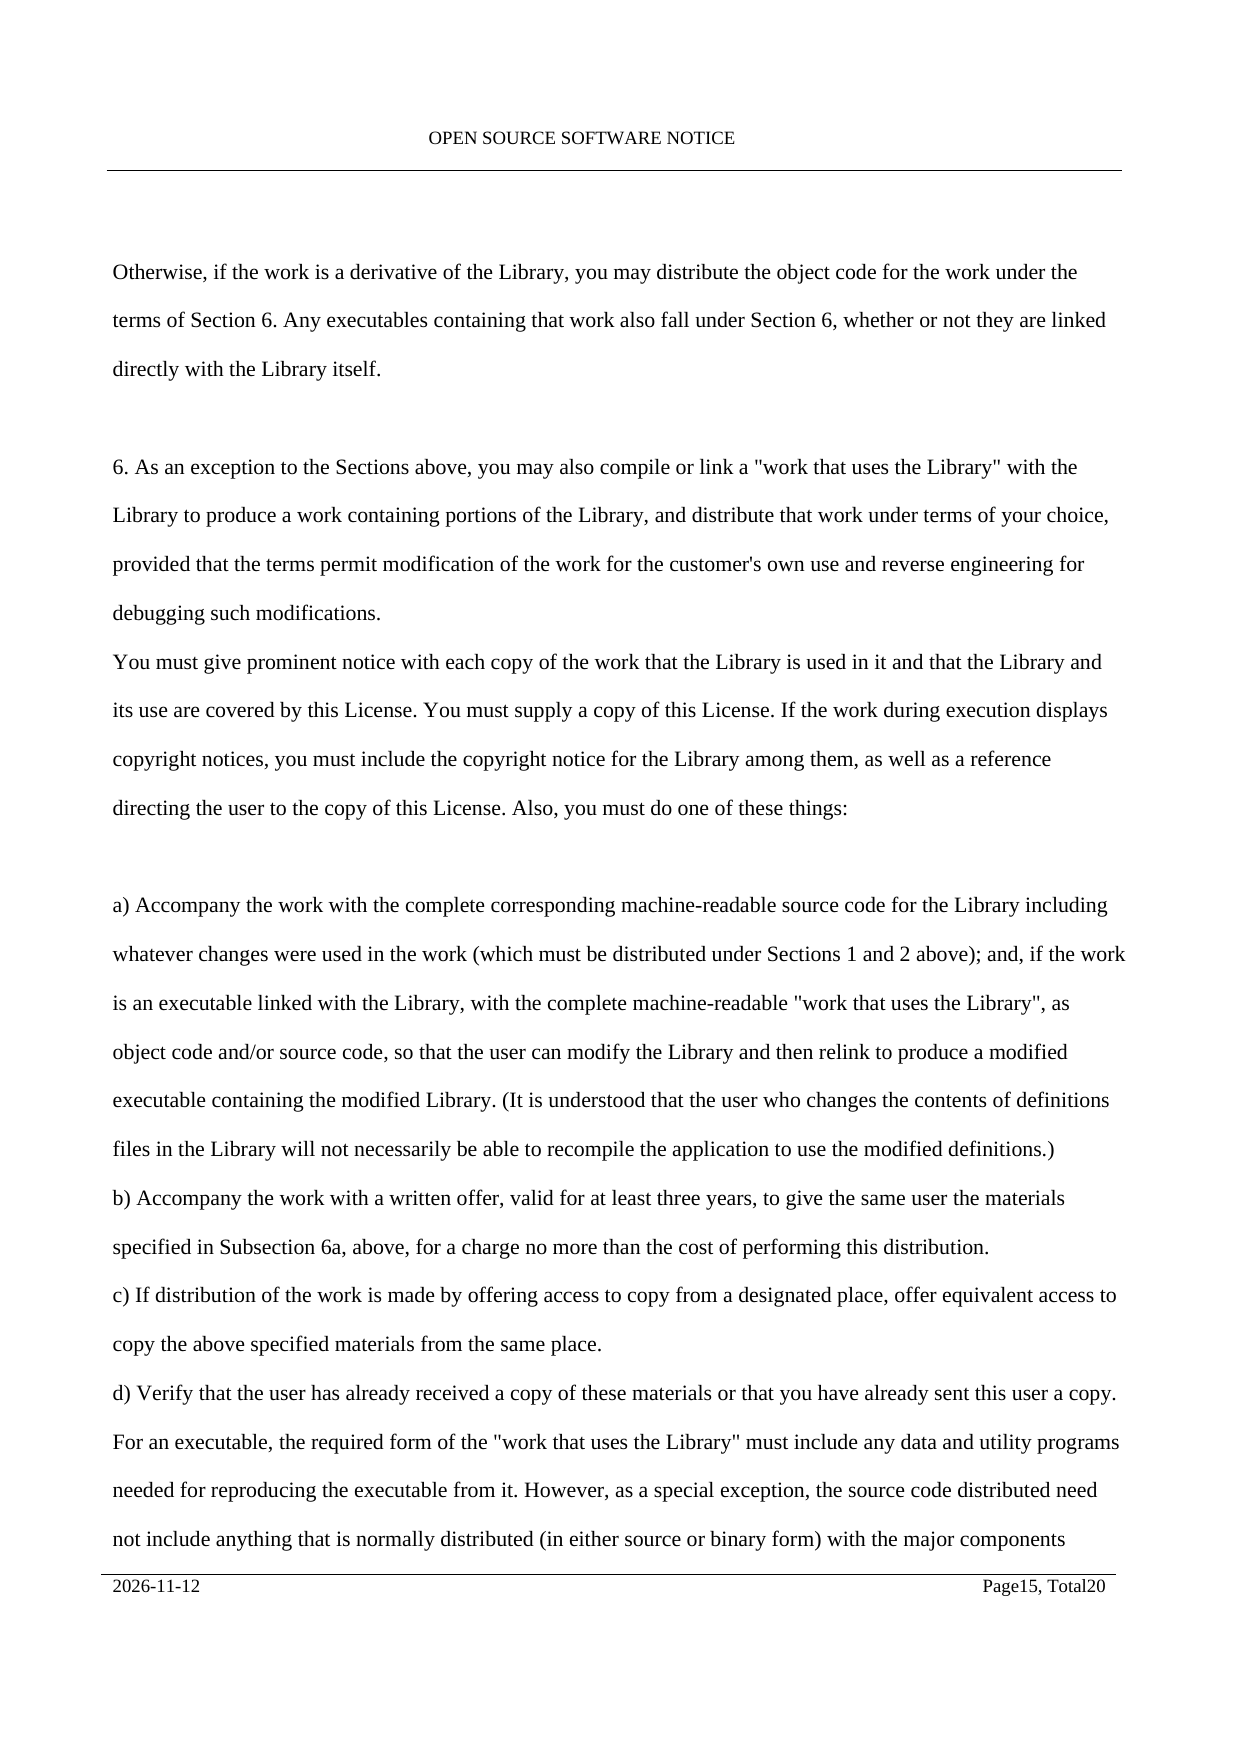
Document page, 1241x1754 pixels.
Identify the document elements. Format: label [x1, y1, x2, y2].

text [112, 206, 1128, 1555]
